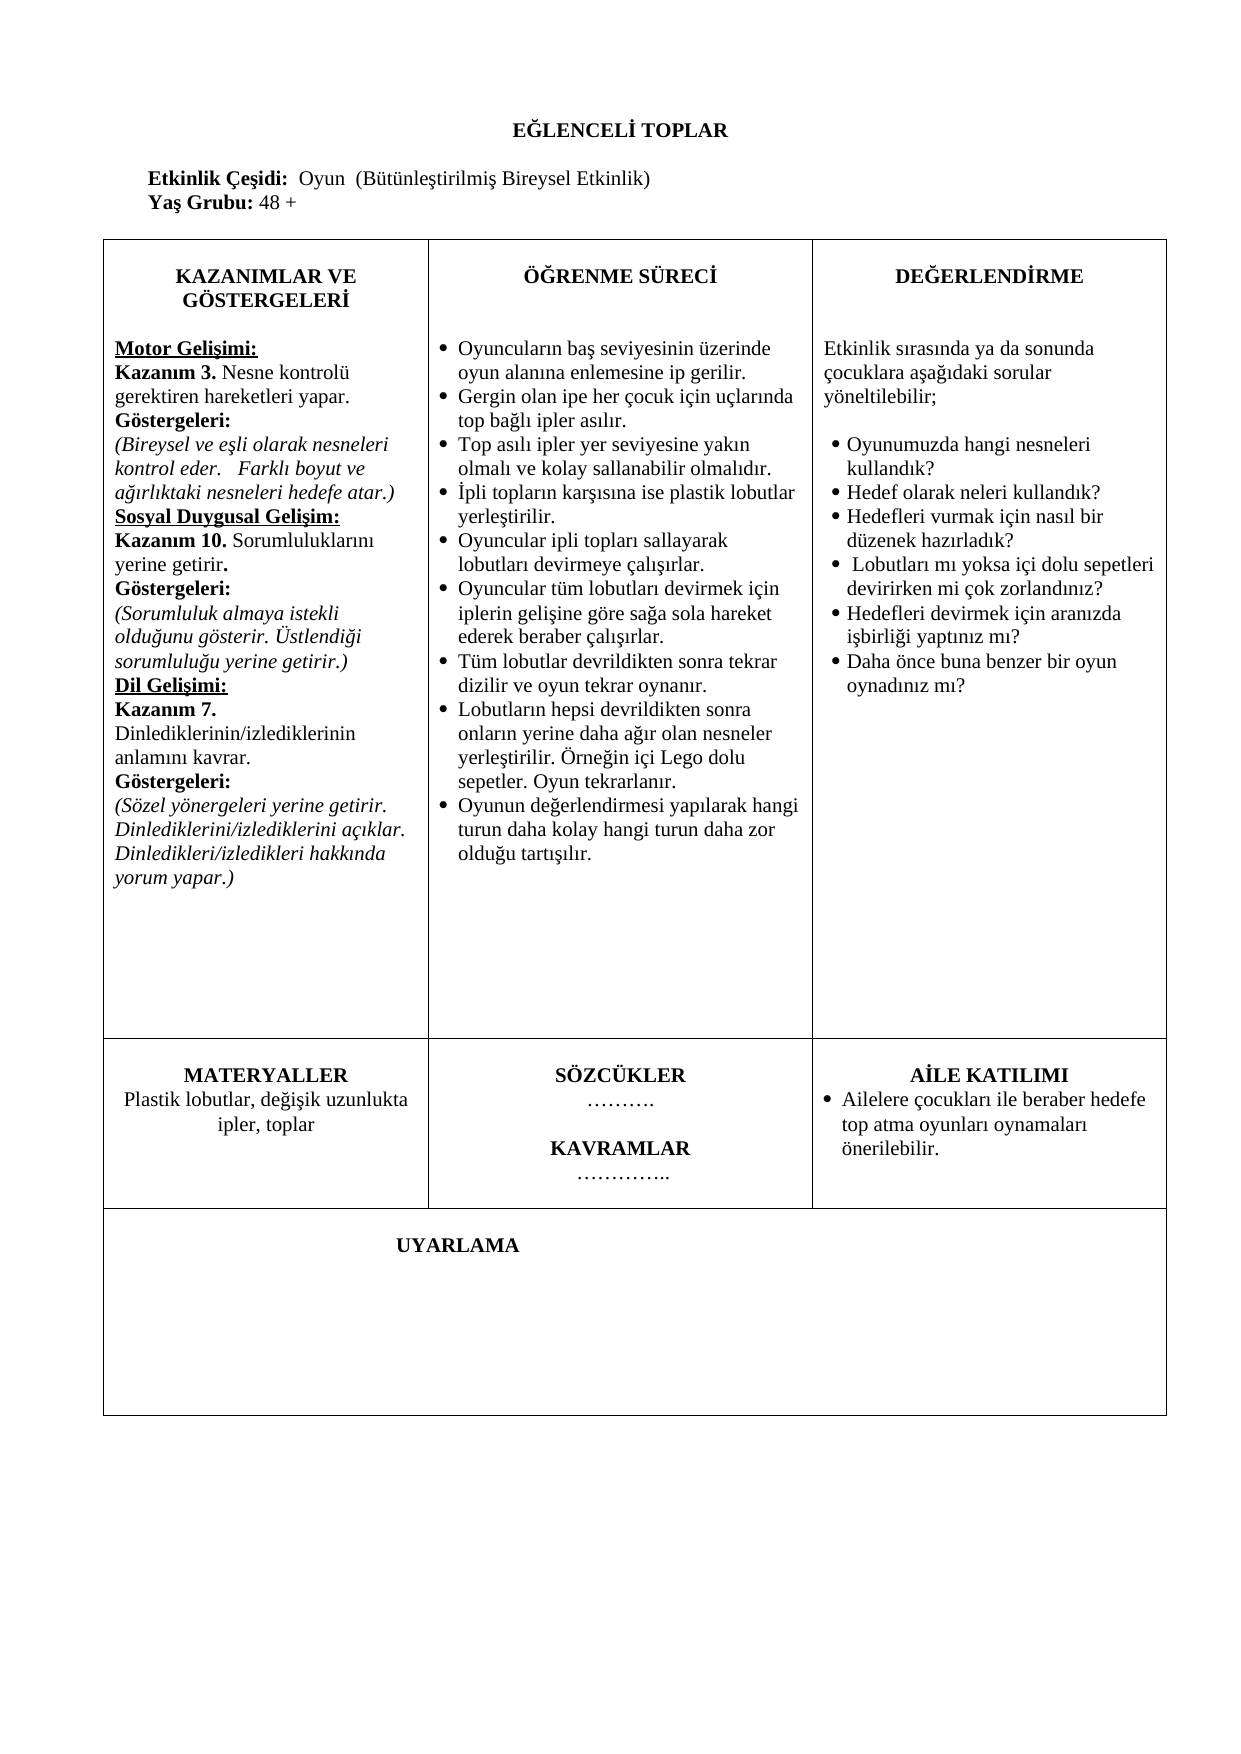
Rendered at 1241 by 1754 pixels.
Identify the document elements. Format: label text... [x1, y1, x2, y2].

table_header KAZANIMLAR VE GÖSTERGELERİ Motor Gelişimi: Kazanım 3. Nesne kontrolü gerektiren hareketleri yapar. Göstergeleri: (Bireysel ve eşli olarak nesneleri kontrol eder. Farklı boyut ve ağırlıktaki nesneleri hedefe atar.) Sosyal Duygusal Gelişim: Kazanım 10. Sorumluluklarını yerine getirir. Göstergeleri: (Sorumluluk almaya istekli olduğunu gösterir. Üstlendiği sorumluluğu yerine getirir.) Dil Gelişimi: Kazanım 7. Dinlediklerinin/izlediklerinin anlamını kavrar. Göstergeleri: (Sözel yönergeleri yerine getirir. Dinlediklerini/izlediklerini açıklar. Dinledikleri/izledikleri hakkında yorum yapar.) [104, 240, 428, 1038]
table_header DEĞERLENDİRME Etkinlik sırasında ya da sonunda çocuklara aşağıdaki sorular yöneltilebilir; Oyunumuzda hangi nesneleri kullandık? Hedef olarak neleri kullandık? Hedefleri vurmak için nasıl bir düzenek hazırladık? Lobutları mı yoksa içi dolu sepetleri devirirken mi çok zorlandınız? Hedefleri devirmek için aranızda işbirliği yaptınız mı? Daha önce buna benzer bir oyun oynadınız mı? [813, 240, 1166, 1038]
table_cell UYARLAMA [104, 1209, 812, 1415]
table_cell SÖZCÜKLER ………. KAVRAMLAR ………….. [429, 1039, 812, 1208]
text Etkinlik Çeşidi: Oyun (Bütünleştirilmiş Bireysel Etkinlik) [148, 166, 1092, 190]
text EĞLENCELİ TOPLAR [148, 118, 1092, 142]
table_cell AİLE KATILIMI Ailelere çocukları ile beraber hedefe top atma oyunları oynamaları önerilebilir. [813, 1039, 1166, 1208]
text Yaş Grubu: 48 + [148, 190, 1092, 214]
table_cell [812, 1209, 1166, 1415]
table_cell MATERYALLER Plastik lobutlar, değişik uzunlukta ipler, toplar [104, 1039, 428, 1208]
table_header ÖĞRENME SÜRECİ Oyuncuların baş seviyesinin üzerinde oyun alanına enlemesine ip gerilir. Gergin olan ipe her çocuk için uçlarında top bağlı ipler asılır. Top asılı ipler yer seviyesine yakın olmalı ve kolay sallanabilir olmalıdır. İpli topların karşısına ise plastik lobutlar yerleştirilir. Oyuncular ipli topları sallayarak lobutları devirmeye çalışırlar. Oyuncular tüm lobutları devirmek için iplerin gelişine göre sağa sola hareket ederek beraber çalışırlar. Tüm lobutlar devrildikten sonra tekrar dizilir ve oyun tekrar oynanır. Lobutların hepsi devrildikten sonra onların yerine daha ağır olan nesneler yerleştirilir. Örneğin içi Lego dolu sepetler. Oyun tekrarlanır. Oyunun değerlendirmesi yapılarak hangi turun daha kolay hangi turun daha zor olduğu tartışılır. [429, 240, 812, 1038]
